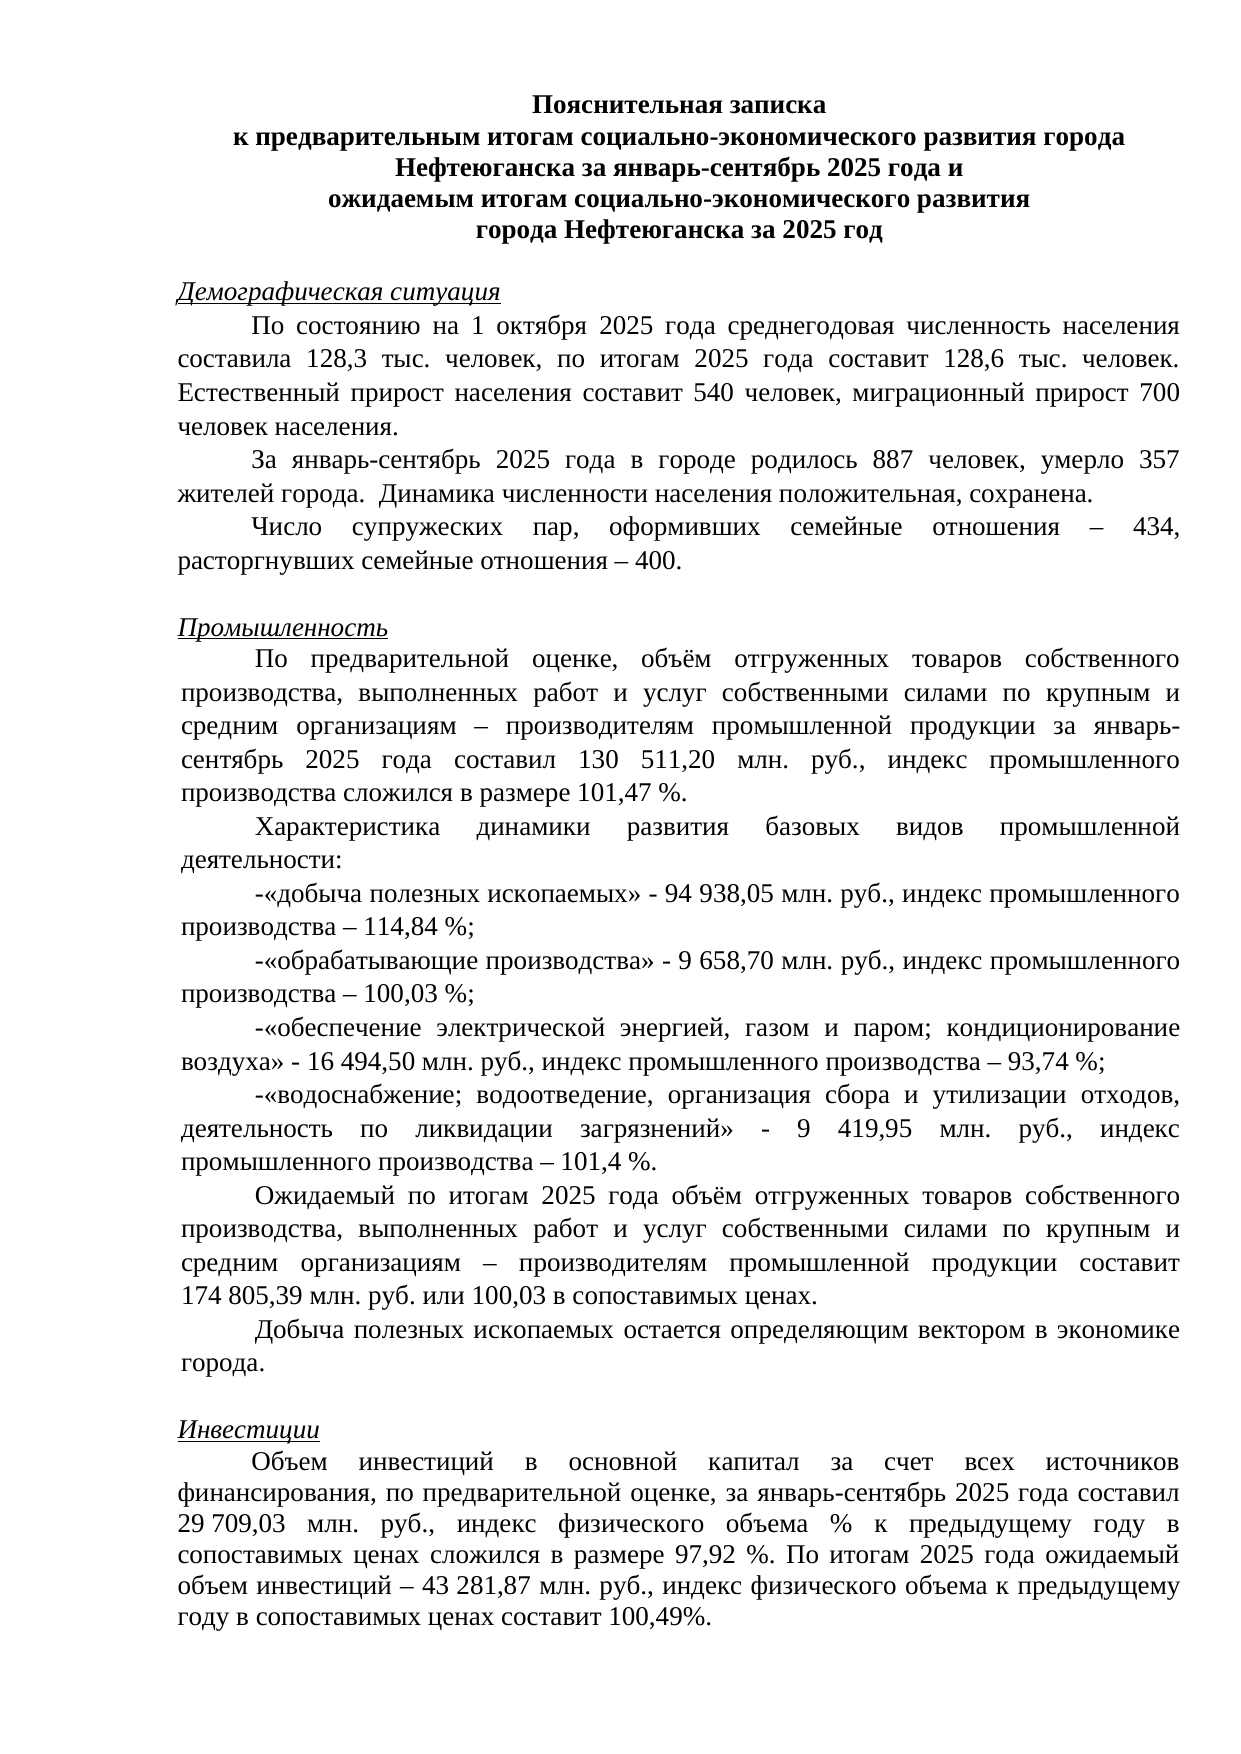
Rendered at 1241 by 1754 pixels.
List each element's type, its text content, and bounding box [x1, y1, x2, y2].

text ожидаемым итогам социально-экономического развития [177, 182, 1181, 213]
text -«водоснабжение; водоотведение, организация сбора и утилизации отходов, деятельность по ликвидации загрязнений» - 9 419,95 млн. руб., индекс промышленного производства – 101,4 %. [181, 1078, 1181, 1176]
text По состоянию на 1 октября 2025 года среднегодовая численность населения составила 128,3 тыс. человек, по итогам 2025 года составит 128,6 тыс. человек. Естественный прирост населения составит 540 человек, миграционный прирост 700 человек населения. [177, 309, 1181, 441]
text Ожидаемый по итогам 2025 года объём отгруженных товаров собственного производства, выполненных работ и услуг собственными силами по крупным и средним организациям – производителям промышленной продукции составит 174 805,39 млн. руб. или 100,03 в сопоставимых ценах. [181, 1179, 1181, 1311]
text к предварительным итогам социально-экономического развития города Нефтеюганска за январь-сентябрь 2025 года и [177, 120, 1181, 182]
text За январь-сентябрь 2025 года в городе родилось 887 человек, умерло 357 жителей города. Динамика численности населения положительная, сохранена. [177, 443, 1181, 508]
text Число супружеских пар, оформивших семейные отношения – 434, расторгнувших семейные отношения – 400. [177, 510, 1181, 575]
text Пояснительная записка [177, 89, 1181, 120]
text Характеристика динамики развития базовых видов промышленной деятельности: [181, 810, 1181, 874]
text города Нефтеюганска за 2025 год [177, 213, 1181, 244]
text Добыча полезных ископаемых остается определяющим вектором в экономике города. [181, 1313, 1181, 1378]
text Промышленность [177, 611, 1181, 642]
text Объем инвестиций в основной капитал за счет всех источников финансирования, по предварительной оценке, за январь-сентябрь 2025 года составил 29 709,03 млн. руб., индекс физического объема % к предыдущему году в сопоставимых ценах сложился в размере 97,92 %. По итогам 2025 года ожидаемый объем инвестиций – 43 281,87 млн. руб., индекс физического объема к предыдущему году в сопоставимых ценах составит 100,49%. [177, 1445, 1181, 1632]
text -«обеспечение электрической энергией, газом и паром; кондиционирование воздуха» - 16 494,50 млн. руб., индекс промышленного производства – 93,74 %; [181, 1011, 1181, 1076]
text Инвестиции [177, 1413, 1181, 1445]
text -«добыча полезных ископаемых» - 94 938,05 млн. руб., индекс промышленного производства – 114,84 %; [181, 877, 1181, 942]
text -«обрабатывающие производства» - 9 658,70 млн. руб., индекс промышленного производства – 100,03 %; [181, 944, 1181, 1009]
text По предварительной оценке, объём отгруженных товаров собственного производства, выполненных работ и услуг собственными силами по крупным и средним организациям – производителям промышленной продукции за январь- сентябрь 2025 года составил 130 511,20 млн. руб., индекс промышленного производства сложился в размере 101,47 %. [181, 642, 1181, 807]
text Демографическая ситуация [177, 276, 1181, 307]
